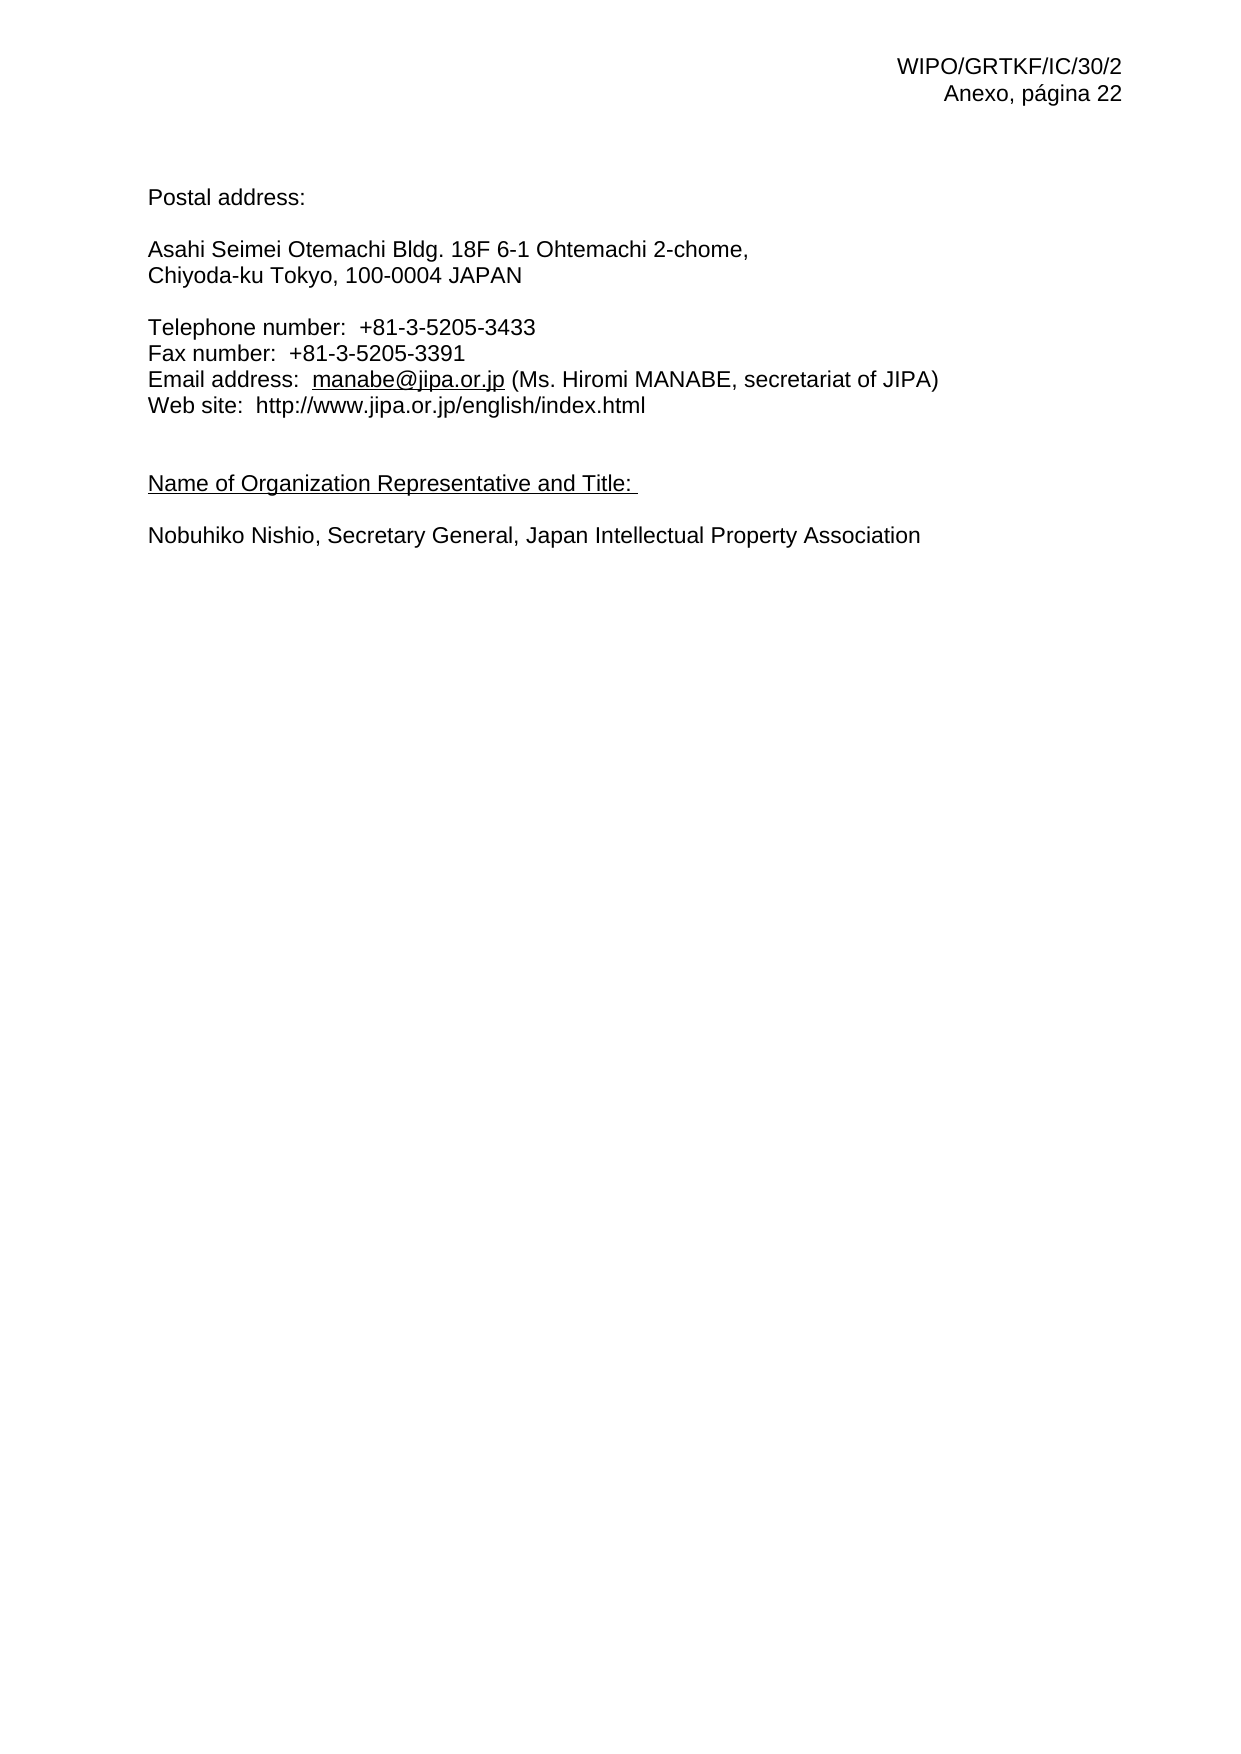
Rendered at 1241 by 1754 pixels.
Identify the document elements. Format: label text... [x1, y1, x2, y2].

text Fax number: +81-3-5205-3391 [148, 341, 1124, 367]
text Name of Organization Representative and Title: [148, 471, 1124, 497]
text Telephone number: +81-3-5205-3433 [148, 314, 1124, 341]
text Postal address: [148, 184, 1124, 210]
text Email address: manabe@jipa.or.jp (Ms. Hiromi MANABE, secretariat of JIPA) [148, 367, 1124, 393]
text Web site: http://www.jipa.or.jp/english/index.html [148, 393, 1124, 419]
text Chiyoda-ku Tokyo, 100-0004 JAPAN [148, 262, 1124, 288]
text Nobuhiko Nishio, Secretary General, Japan Intellectual Property Association [148, 523, 1124, 549]
text Asahi Seimei Otemachi Bldg. 18F 6-1 Ohtemachi 2-chome, [148, 236, 1124, 262]
